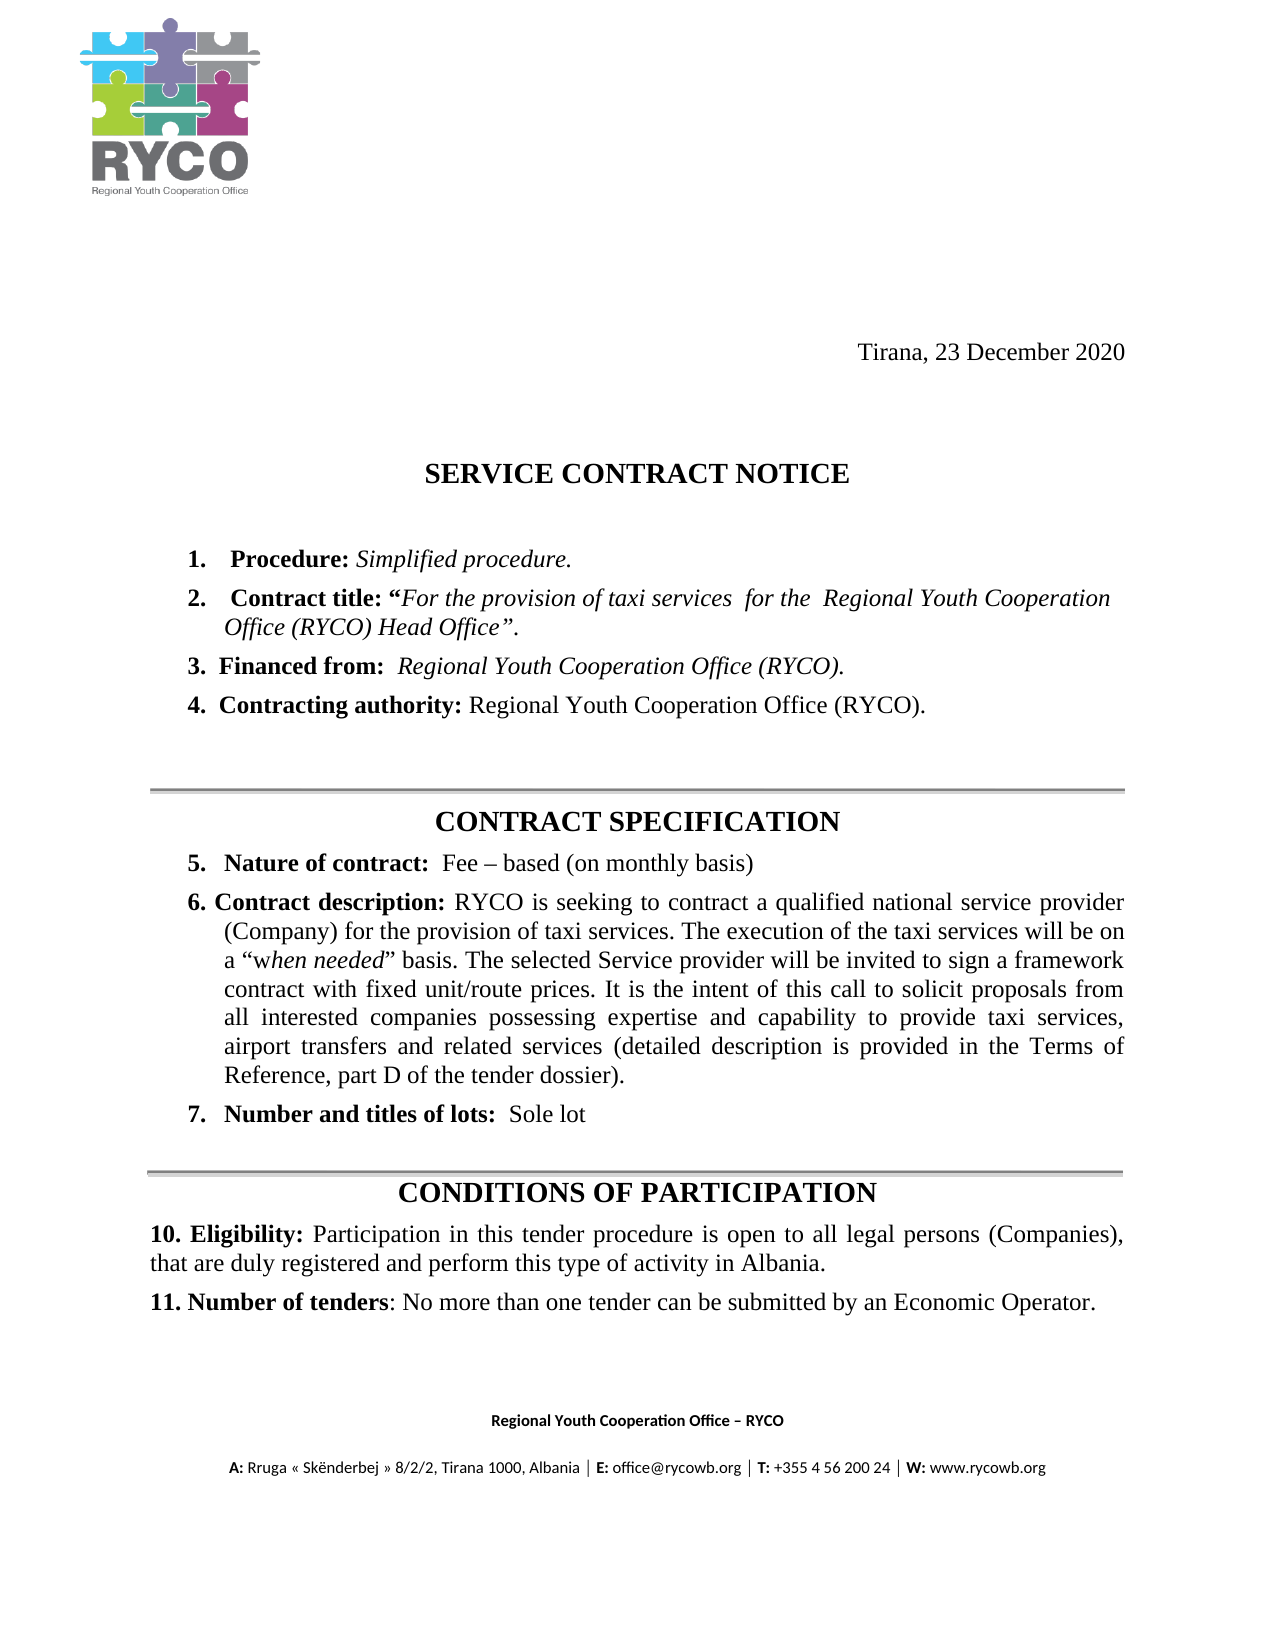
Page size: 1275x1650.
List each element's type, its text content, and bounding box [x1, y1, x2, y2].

text SERVICE CONTRACT NOTICE [150, 456, 1125, 489]
text 4. Contracting authority: Regional Youth Cooperation Office (RYCO). [187, 690, 1125, 719]
text CONDITIONS OF PARTICIPATION [150, 1175, 1125, 1209]
text 5. Nature of contract: Fee – based (on monthly basis) [187, 848, 1125, 877]
text 7. Number and titles of lots: Sole lot [187, 1099, 1125, 1128]
text 10. Eligibility: Participation in this tender procedure is open to all legal persons (Companies), that are duly registered and perform this type of activity in Albania. [150, 1219, 1125, 1277]
text 6. Contract description: RYCO is seeking to contract a qualified national service provider (Company) for the provision of taxi services. The execution of the taxi services will be on a “when needed” basis. The selected Service provider will be invited to sign a framework contract with fixed unit/route prices. It is the intent of this call to solicit proposals from all interested companies possessing expertise and capability to provide taxi services, airport transfers and related services (detailed description is provided in the Terms of Reference, part D of the tender dossier). [187, 887, 1125, 1089]
text 2. Contract title: “For the provision of taxi services for the Regional Youth Cooperation Office (RYCO) Head Office”. [187, 583, 1125, 640]
text 3. Financed from: Regional Youth Cooperation Office (RYCO). [187, 651, 1125, 679]
text 1. Procedure: Simplified procedure. [187, 544, 1125, 572]
text CONTRACT SPECIFICATION [150, 804, 1125, 838]
picture [79, 18, 261, 196]
text 11. Number of tenders: No more than one tender can be submitted by an Economic Operator. [150, 1287, 1125, 1316]
text Tirana, 23 December 2020 [682, 337, 1125, 366]
